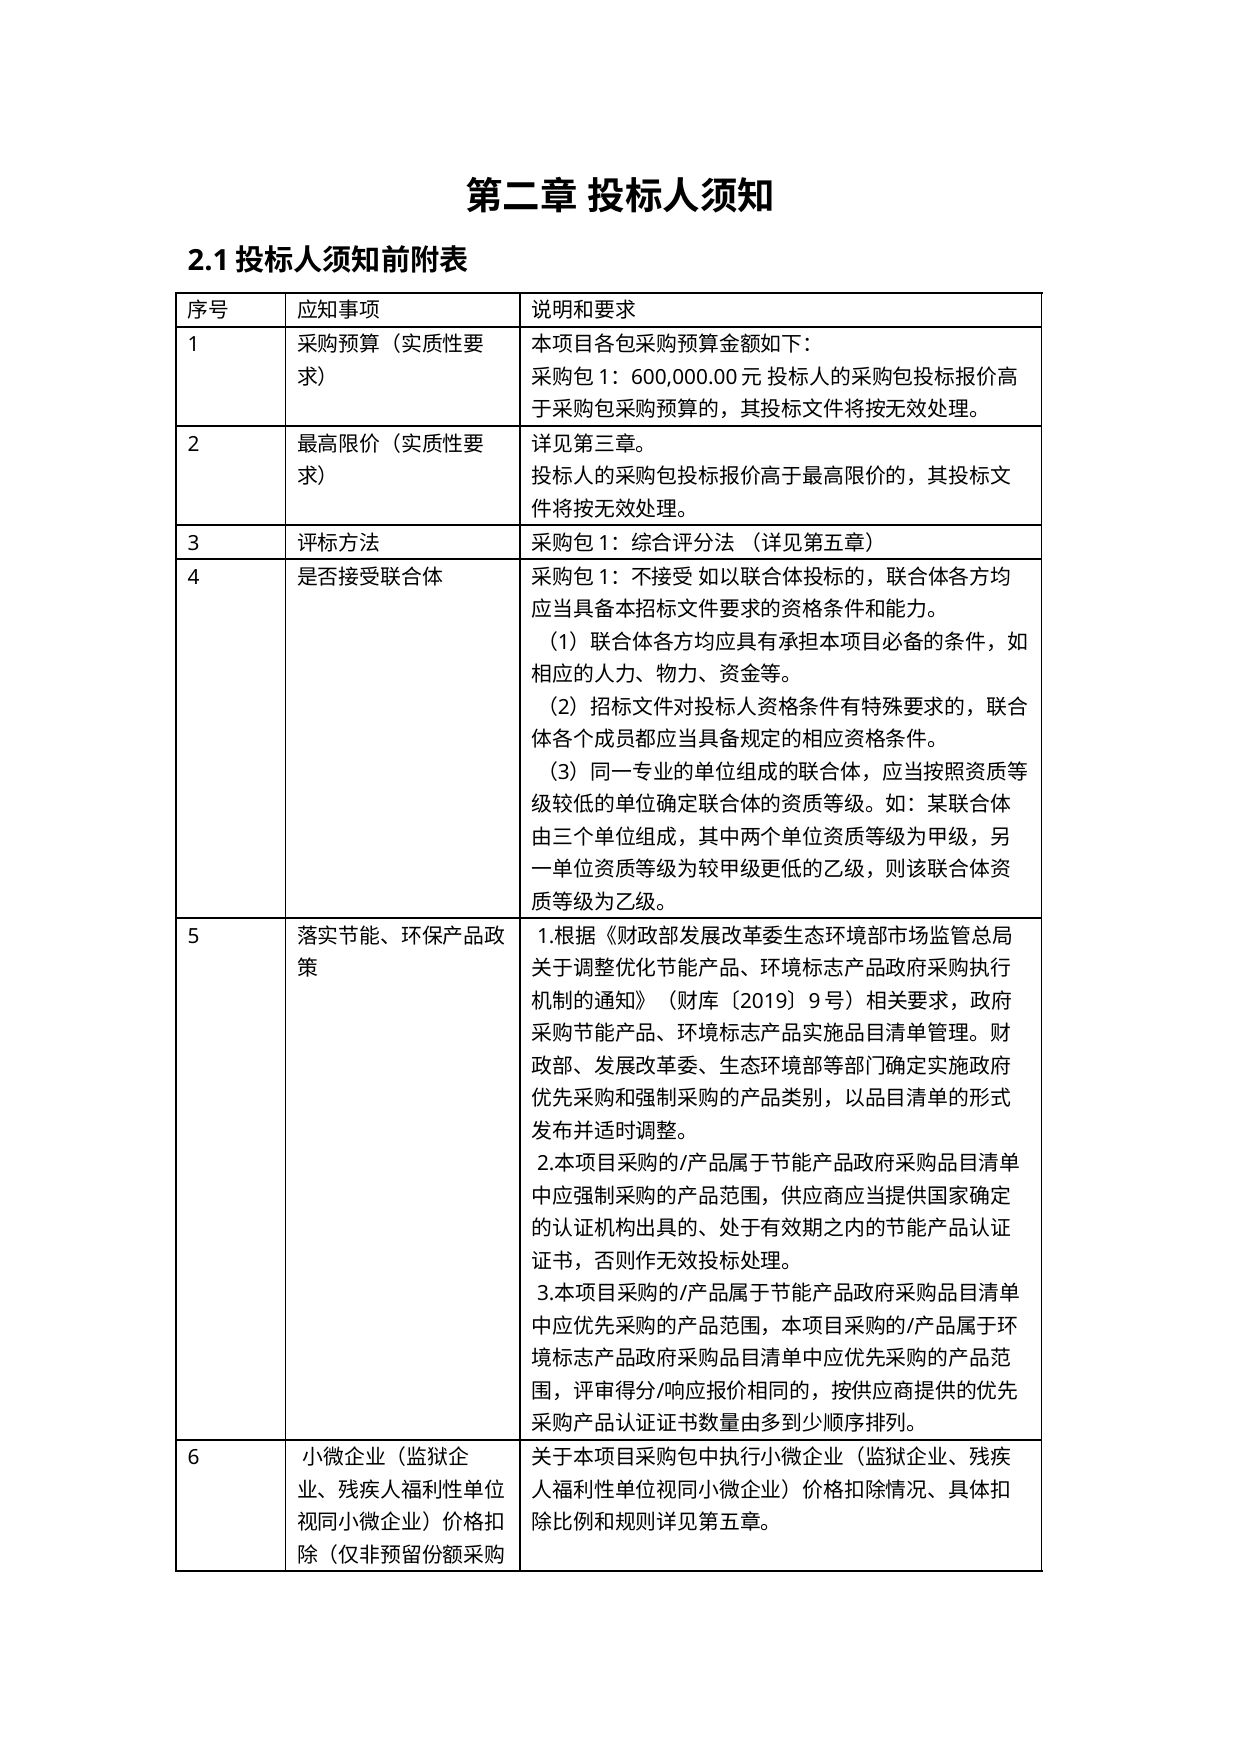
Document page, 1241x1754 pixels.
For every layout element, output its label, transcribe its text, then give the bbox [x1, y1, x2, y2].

table_cell 2 [177, 427, 285, 524]
table_cell 1.根据《财政部发展改革委生态环境部市场监管总局关于调整优化节能产品、环境标志产品政府采购执行机制的通知》（财库〔2019〕9号）相关要求，政府采购节能产品、环境标志产品实施品目清单管理。财政部、发展改革委、生态环境部等部门确定实施政府优先采购和强制采购的产品类别，以品目清单的形式发布并适时调整。 2.本项目采购的/产品属于节能产品政府采购品目清单中应强制采购的产品范围，供应商应当提供国家确定的认证机构出具的、处于有效期之内的节能产品认证证书，否则作无效投标处理。 3.本项目采购的/产品属于节能产品政府采购品目清单中应优先采购的产品范围，本项目采购的/产品属于环境标志产品政府采购品目清单中应优先采购的产品范围，评审得分/响应报价相同的，按供应商提供的优先采购产品认证证书数量由多到少顺序排列。 [521, 919, 1041, 1439]
table_cell 4 [177, 560, 285, 917]
table_cell 采购包1：综合评分法 （详见第五章） [521, 526, 1041, 558]
table_cell 本项目各包采购预算金额如下： 采购包1：600,000.00元 投标人的采购包投标报价高于采购包采购预算的，其投标文件将按无效处理。 [521, 328, 1041, 425]
table_cell 采购预算（实质性要求） [286, 328, 519, 425]
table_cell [521, 1441, 1041, 1570]
text 第二章 投标人须知 [187, 162, 1053, 227]
table_header 说明和要求 [521, 294, 1041, 326]
text 2.1投标人须知前附表 [187, 227, 1053, 292]
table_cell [286, 1441, 519, 1570]
table_cell 3 [177, 526, 285, 558]
table_cell 是否接受联合体 [286, 560, 519, 917]
table_cell 6 [177, 1441, 285, 1570]
table_cell 采购包1：不接受 如以联合体投标的，联合体各方均应当具备本招标文件要求的资格条件和能力。 （1）联合体各方均应具有承担本项目必备的条件，如相应的人力、物力、资金等。 （2）招标文件对投标人资格条件有特殊要求的，联合体各个成员都应当具备规定的相应资格条件。 （3）同一专业的单位组成的联合体，应当按照资质等级较低的单位确定联合体的资质等级。如：某联合体由三个单位组成，其中两个单位资质等级为甲级，另一单位资质等级为较甲级更低的乙级，则该联合体资质等级为乙级。 [521, 560, 1041, 917]
table_cell 最高限价（实质性要求） [286, 427, 519, 524]
table_cell 落实节能、环保产品政策 [286, 919, 519, 1439]
table_cell 评标方法 [286, 526, 519, 558]
table_cell 详见第三章。 投标人的采购包投标报价高于最高限价的，其投标文件将按无效处理。 [521, 427, 1041, 524]
table_cell 1 [177, 328, 285, 425]
table_header 应知事项 [286, 294, 519, 326]
table_header 序号 [177, 294, 285, 326]
table_cell 5 [177, 919, 285, 1439]
